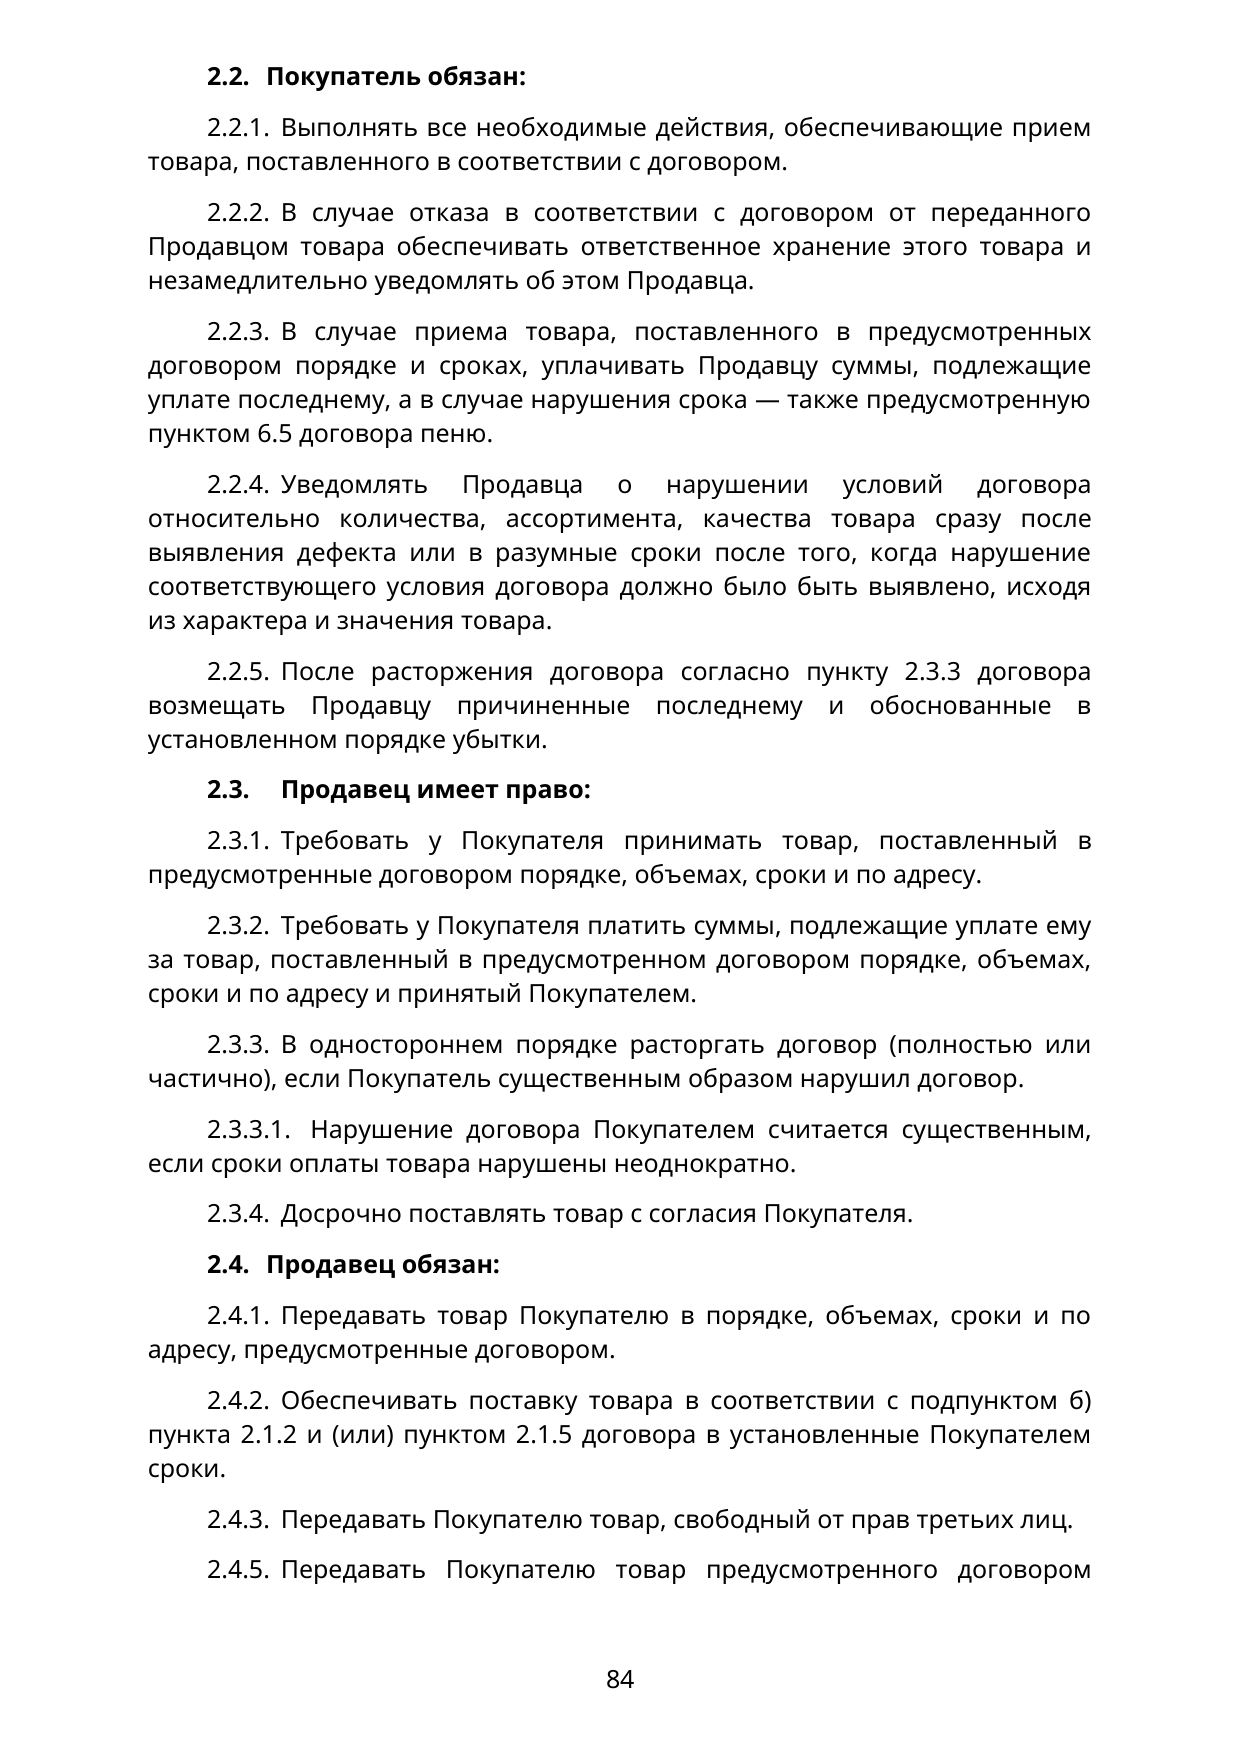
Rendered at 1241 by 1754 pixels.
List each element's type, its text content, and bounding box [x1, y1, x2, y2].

text 2.3.4. Досрочно поставлять товар с согласия Покупателя. [148, 1196, 1092, 1230]
text 2.4.3. Передавать Покупателю товар, свободный от прав третьих лиц. [148, 1501, 1092, 1535]
text 2.3.3.1. Нарушение договора Покупателем считается существенным, если сроки оплаты товара нарушены неоднократно. [148, 1111, 1092, 1179]
text 2.4.1. Передавать товар Покупателю в порядке, объемах, сроки и по адресу, предусмотренные договором. [148, 1298, 1092, 1366]
text 2.2.2. В случае отказа в соответствии с договором от переданного Продавцом товара обеспечивать ответственное хранение этого товара и незамедлительно уведомлять об этом Продавца. [148, 194, 1092, 297]
text 2.2.1. Выполнять все необходимые действия, обеспечивающие прием товара, поставленного в соответствии с договором. [148, 110, 1092, 178]
text 2.2.3. В случае приема товара, поставленного в предусмотренных договором порядке и сроках, уплачивать Продавцу суммы, подлежащие уплате последнему, а в случае нарушения срока — также предусмотренную пунктом 6.5 договора пеню. [148, 313, 1092, 450]
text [148, 1552, 1092, 1586]
text 2.4.2. Обеспечивать поставку товара в соответствии с подпунктом б) пункта 2.1.2 и (или) пунктом 2.1.5 договора в установленные Покупателем сроки. [148, 1382, 1092, 1484]
text 2.2.5. После расторжения договора согласно пункту 2.3.3 договора возмещать Продавцу причиненные последнему и обоснованные в установленном порядке убытки. [148, 653, 1092, 756]
text 2.4. Продавец обязан: [148, 1247, 1092, 1281]
text 2.3.2. Требовать у Покупателя платить суммы, подлежащие уплате ему за товар, поставленный в предусмотренном договором порядке, объемах, сроки и по адресу и принятый Покупателем. [148, 908, 1092, 1010]
text 2.3.3. В одностороннем порядке расторгать договор (полностью или частично), если Покупатель существенным образом нарушил договор. [148, 1027, 1092, 1095]
text 2.2.4. Уведомлять Продавца о нарушении условий договора относительно количества, ассортимента, качества товара сразу после выявления дефекта или в разумные сроки после того, когда нарушение соответствующего условия договора должно было быть выявлено, исходя из характера и значения товара. [148, 466, 1092, 637]
text 2.3. Продавец имеет право: [148, 772, 1092, 806]
text 2.2. Покупатель обязан: [148, 59, 1092, 93]
text 2.3.1. Требовать у Покупателя принимать товар, поставленный в предусмотренные договором порядке, объемах, сроки и по адресу. [148, 823, 1092, 891]
